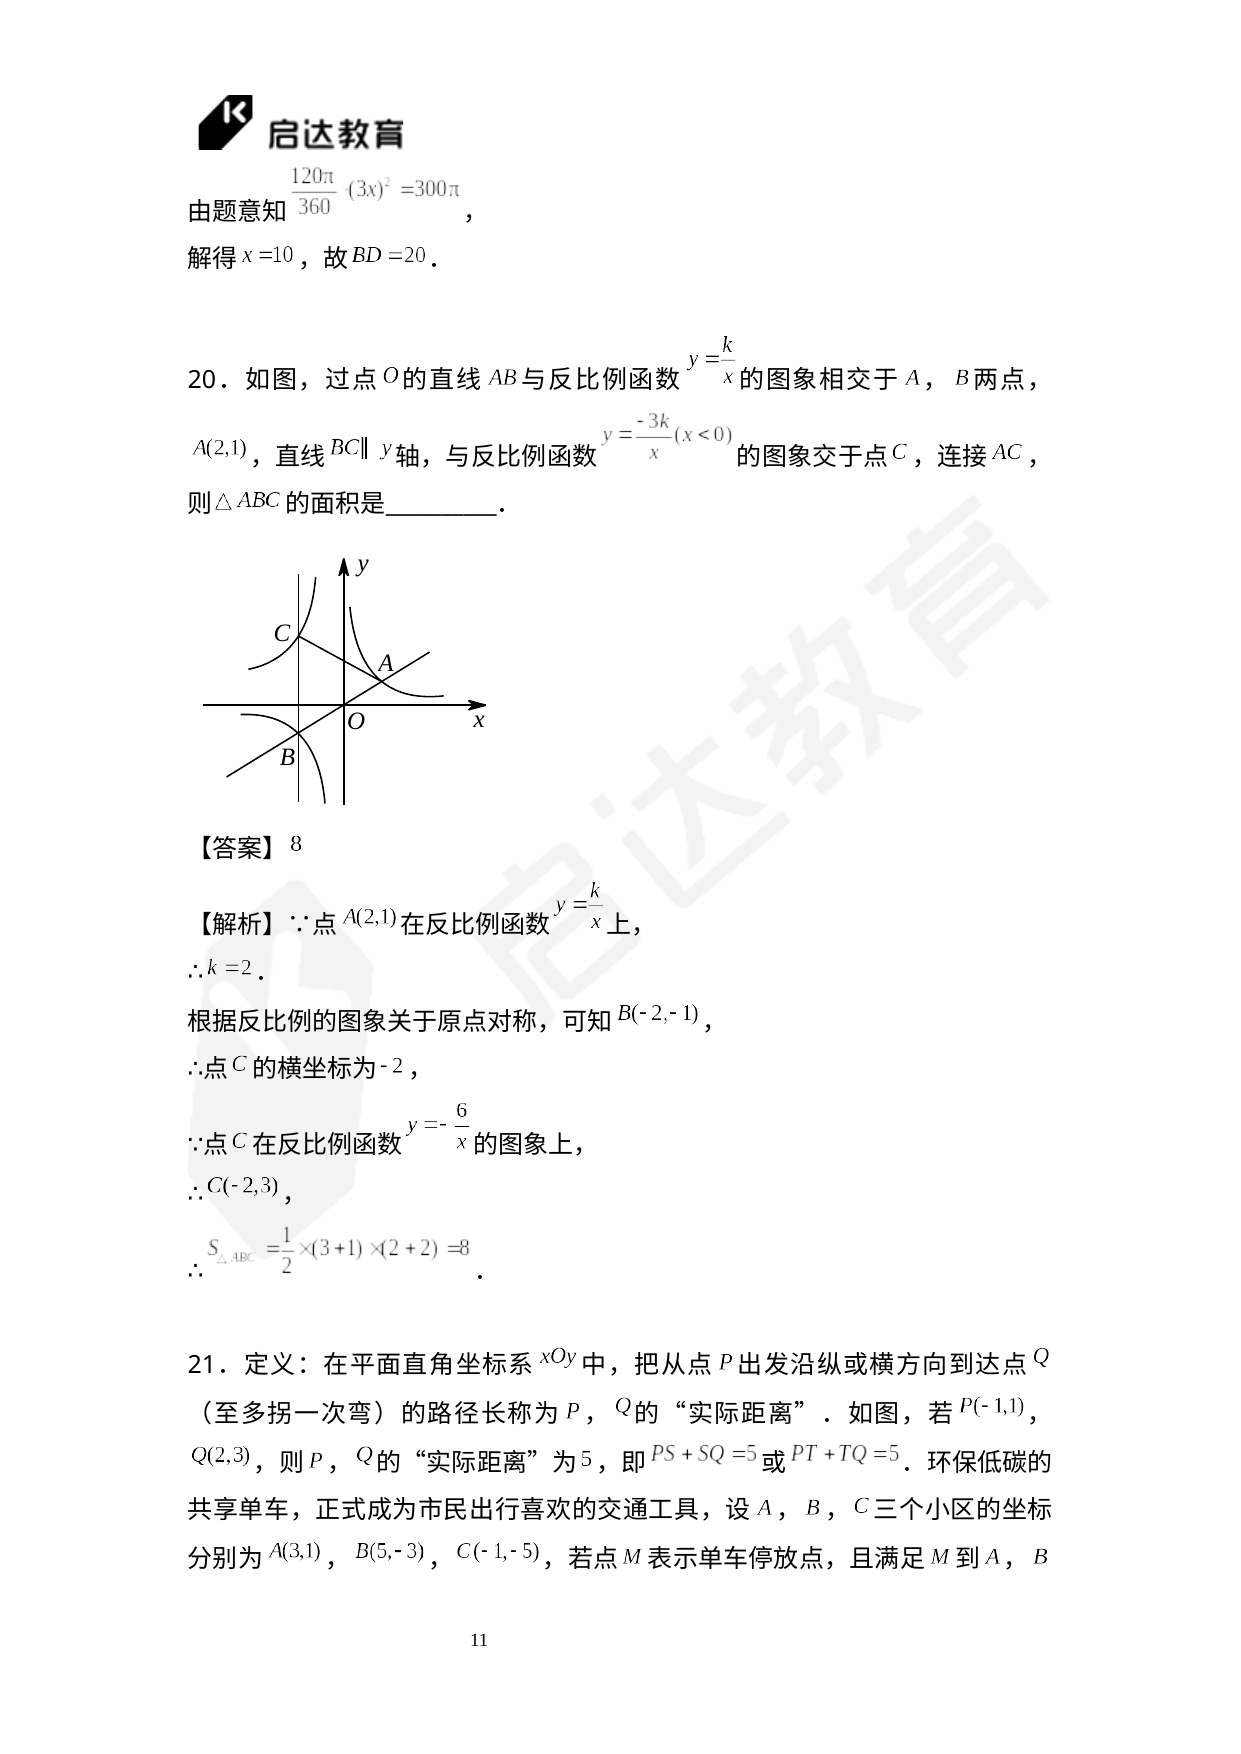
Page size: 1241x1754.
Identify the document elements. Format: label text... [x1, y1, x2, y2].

text 20．如图，过点的直线与反比例函数的图象相交于，两点，，直线轴，与反比例函数的图象交于点，连接，则的面积是__________． [187, 330, 1053, 519]
text ∴， [187, 1172, 1053, 1210]
text 【答案】 [187, 828, 1053, 864]
text ∴点的横坐标为， [187, 1048, 1053, 1084]
picture [198, 95, 404, 150]
text ∵点在反比例函数的图象上， [187, 1095, 1053, 1161]
text 根据反比例的图象关于原点对称，可知， [187, 999, 1053, 1037]
text ∴． [187, 1221, 1053, 1287]
text 解得，故． [187, 238, 1053, 275]
text ∴． [187, 952, 1053, 988]
text 由题意知， [187, 162, 1053, 228]
text 【解析】∵点在反比例函数上， [187, 875, 1053, 941]
